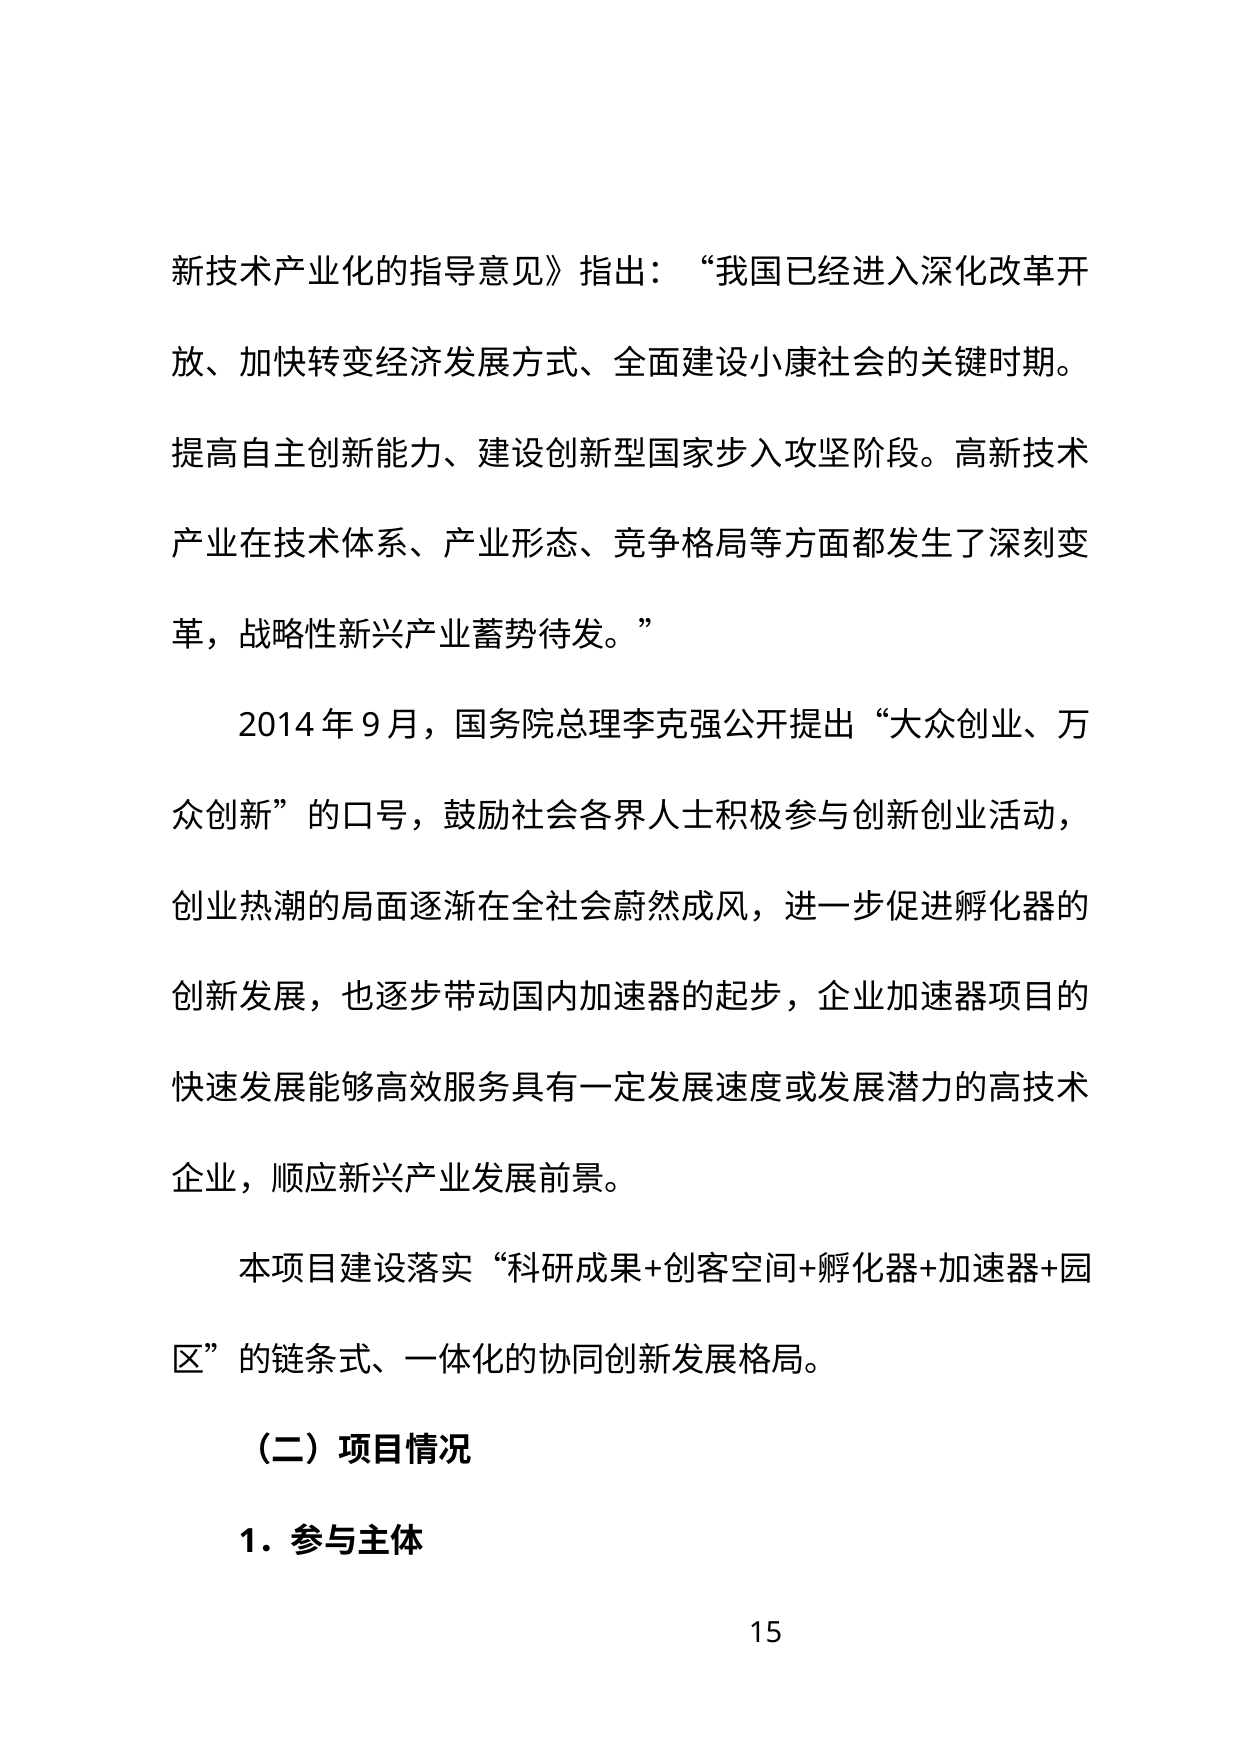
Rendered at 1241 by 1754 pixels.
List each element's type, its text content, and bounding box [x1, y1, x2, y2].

text （二）项目情况 [171, 1402, 1092, 1493]
text 2014年9月，国务院总理李克强公开提出“大众创业、万众创新”的口号，鼓励社会各界人士积极参与创新创业活动，创业热潮的局面逐渐在全社会蔚然成风，进一步促进孵化器的创新发展，也逐步带动国内加速器的起步，企业加速器项目的快速发展能够高效服务具有一定发展速度或发展潜力的高技术企业，顺应新兴产业发展前景。 [171, 677, 1092, 1221]
text 本项目建设落实“科研成果+创客空间+孵化器+加速器+园区”的链条式、一体化的协同创新发展格局。 [171, 1221, 1092, 1402]
text 1．参与主体 [171, 1493, 1092, 1583]
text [171, 224, 1092, 677]
